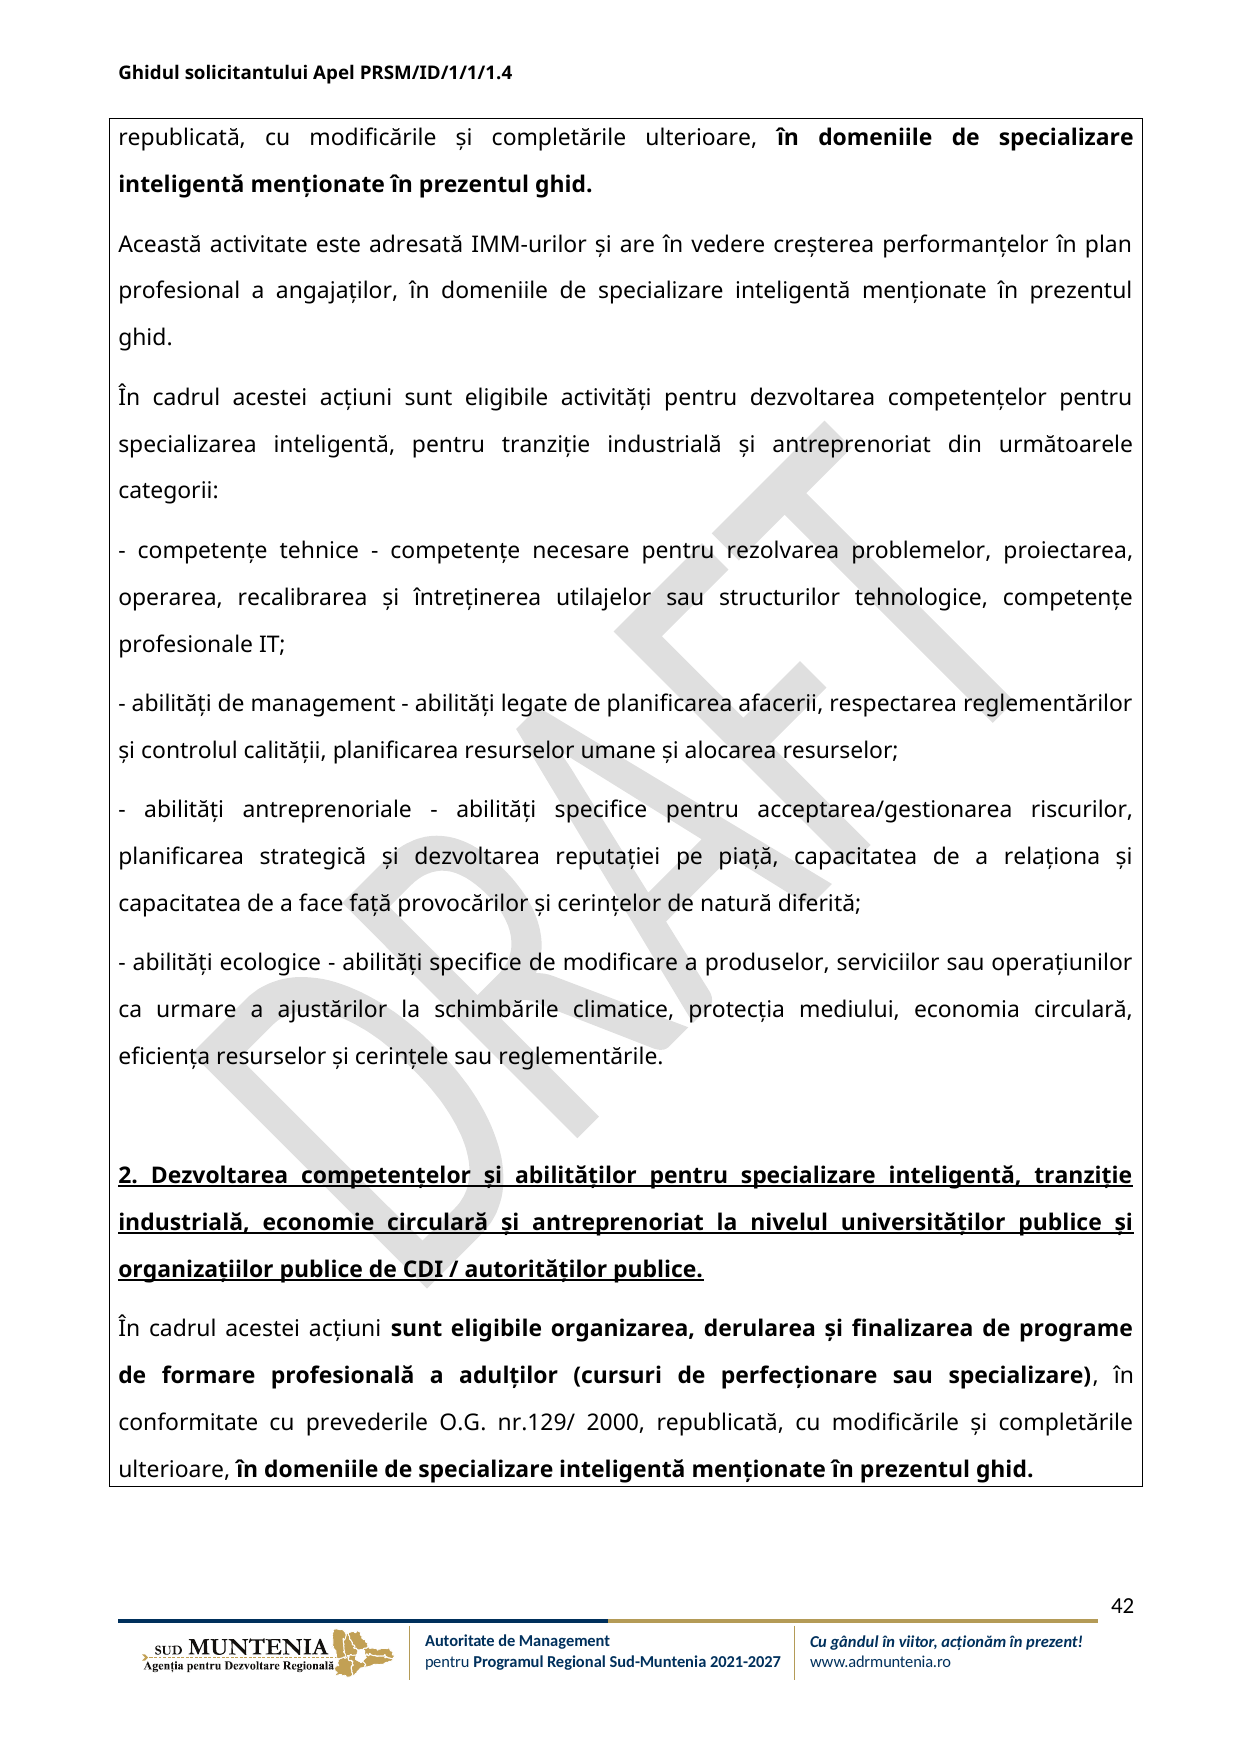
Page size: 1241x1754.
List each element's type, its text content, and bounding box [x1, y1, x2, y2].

text În cadrul acestei acțiuni sunt eligibile activități pentru dezvoltarea competențelor pentru specializarea inteligentă, pentru tranziție industrială și antreprenoriat din următoarele categorii: [110, 377, 1142, 506]
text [110, 119, 1142, 199]
text - abilități ecologice - abilități specifice de modificare a produselor, serviciilor sau operațiunilor ca urmare a ajustărilor la schimbările climatice, protecția mediului, economia circulară, eficiența resurselor și cerințele sau reglementările. [110, 943, 1142, 1071]
text 2. Dezvoltarea competențelor și abilităților pentru specializare inteligentă, tranziție industrială, economie circulară și antreprenoriat la nivelul universităților publice și organizațiilor publice de CDI / autorităților publice. [110, 1156, 1142, 1284]
text - abilități antreprenoriale - abilități specifice pentru acceptarea/gestionarea riscurilor, planificarea strategică și dezvoltarea reputației pe piață, capacitatea de a relaționa și capacitatea de a face față provocărilor și cerințelor de natură diferită; [110, 790, 1142, 918]
text În cadrul acestei acțiuni sunt eligibile organizarea, derularea și finalizarea de programe de formare profesională a adulților (cursuri de perfecționare sau specializare), în conformitate cu prevederile O.G. nr.129/ 2000, republicată, cu modificările și completările ulterioare, în domeniile de specializare inteligentă menționate în prezentul ghid. [110, 1309, 1142, 1486]
text Această activitate este adresată IMM-urilor și are în vedere creșterea performanțelor în plan profesional a angajaților, în domeniile de specializare inteligentă menționate în prezentul ghid. [110, 224, 1142, 352]
text - competențe tehnice - competențe necesare pentru rezolvarea problemelor, proiectarea, operarea, recalibrarea și întreținerea utilajelor sau structurilor tehnologice, competențe profesionale IT; [110, 531, 1142, 659]
text - abilități de management - abilități legate de planificarea afacerii, respectarea reglementărilor și controlul calității, planificarea resurselor umane și alocarea resurselor; [110, 684, 1142, 765]
